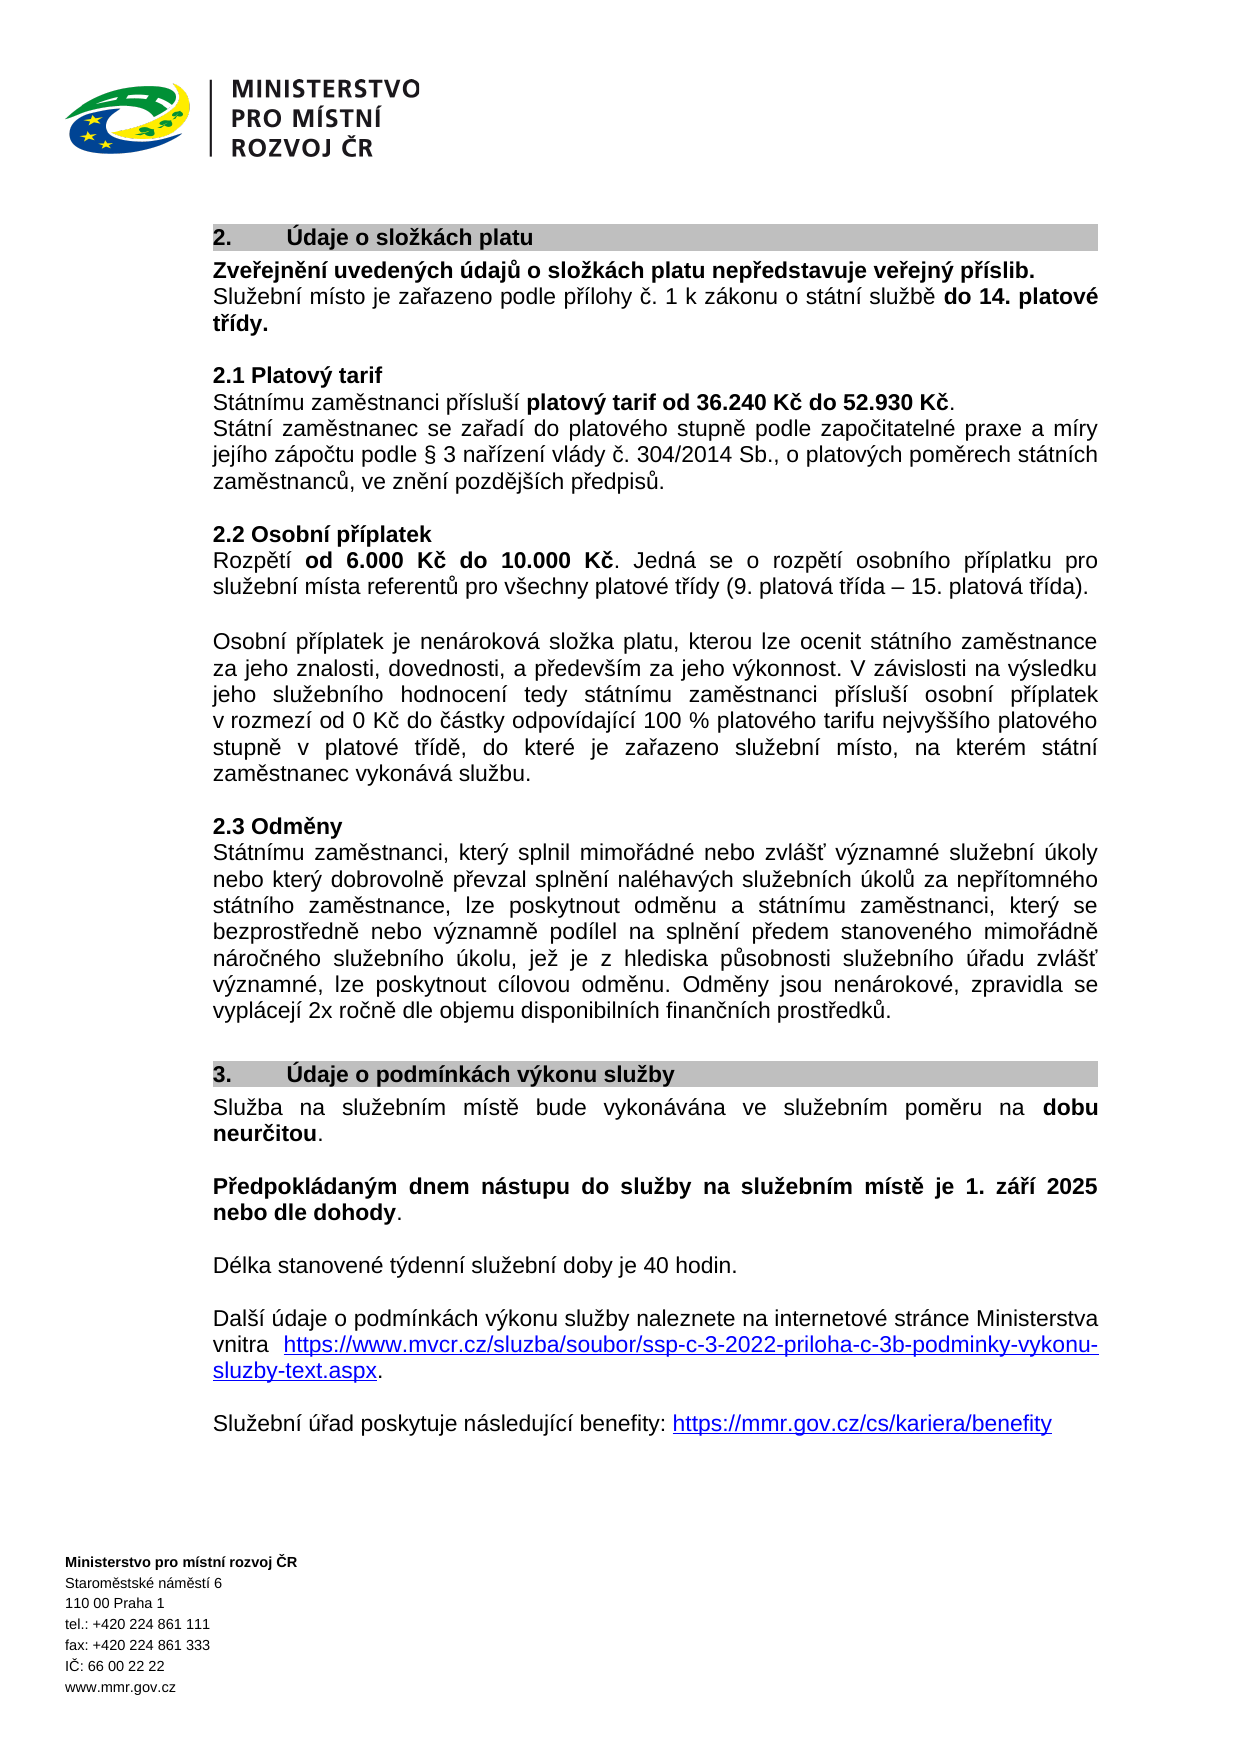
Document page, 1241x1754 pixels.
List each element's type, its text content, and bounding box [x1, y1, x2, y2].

text Rozpětí od 6.000 Kč do 10.000 Kč. Jedná se o rozpětí osobního příplatku pro služební místa referentů pro všechny platové třídy (9. platová třída – 15. platová třída). [213, 547, 1098, 599]
text Osobní příplatek je nenároková složka platu, kterou lze ocenit státního zaměstnance za jeho znalosti, dovednosti, a především za jeho výkonnost. V závislosti na výsledku jeho služebního hodnocení tedy státnímu zaměstnanci přísluší osobní příplatek v rozmezí od 0 Kč do částky odpovídající 100 % platového tarifu nejvyššího platového stupně v platové třídě, do které je zařazeno služební místo, na kterém státní zaměstnanec vykonává službu. [213, 628, 1098, 786]
text Předpokládaným dnem nástupu do služby na služebním místě je 1. září 2025 nebo dle dohody. [213, 1173, 1098, 1226]
text Délka stanovené týdenní služební doby je 40 hodin. [213, 1252, 1098, 1278]
text Služební úřad poskytuje následující benefity: https://mmr.gov.cz/cs/kariera/benefity [213, 1410, 1098, 1436]
text Zveřejnění uvedených údajů o složkách platu nepředstavuje veřejný příslib. [213, 257, 1098, 283]
text Další údaje o podmínkách výkonu služby naleznete na internetové stránce Ministerstva vnitra https://www.mvcr.cz/sluzba/soubor/ssp-c-3-2022-priloha-c-3b-podminky-vykonu-sluzby-text.aspx. [213, 1304, 1098, 1384]
text Státnímu zaměstnanci, který splnil mimořádné nebo zvlášť významné služební úkoly nebo který dobrovolně převzal splnění naléhavých služebních úkolů za nepřítomného státního zaměstnance, lze poskytnout odměnu a státnímu zaměstnanci, který se bezprostředně nebo významně podílel na splnění předem stanoveného mimořádně náročného služebního úkolu, jež je z hlediska působnosti služebního úřadu zvlášť významné, lze poskytnout cílovou odměnu. Odměny jsou nenárokové, zpravidla se vyplácejí 2x ročně dle objemu disponibilních finančních prostředků. [213, 839, 1098, 1024]
subtitle 2. Údaje o složkách platu [213, 224, 1098, 251]
picture [65, 79, 420, 157]
text Služební místo je zařazeno podle přílohy č. 1 k zákonu o státní službě do 14. platové třídy. [213, 283, 1098, 336]
text 2.3 Odměny [213, 813, 1098, 839]
text Služba na služebním místě bude vykonávána ve služebním poměru na dobu neurčitou. [213, 1094, 1098, 1146]
text Státní zaměstnanec se zařadí do platového stupně podle započitatelné praxe a míry jejího zápočtu podle § 3 nařízení vlády č. 304/2014 Sb., o platových poměrech státních zaměstnanců, ve znění pozdějších předpisů. [213, 415, 1098, 494]
text 2.1 Platový tarif [213, 362, 1098, 389]
text Státnímu zaměstnanci přísluší platový tarif od 36.240 Kč do 52.930 Kč. [213, 389, 1098, 415]
subtitle 3. Údaje o podmínkách výkonu služby [213, 1061, 1098, 1087]
text 2.2 Osobní příplatek [213, 521, 1098, 547]
